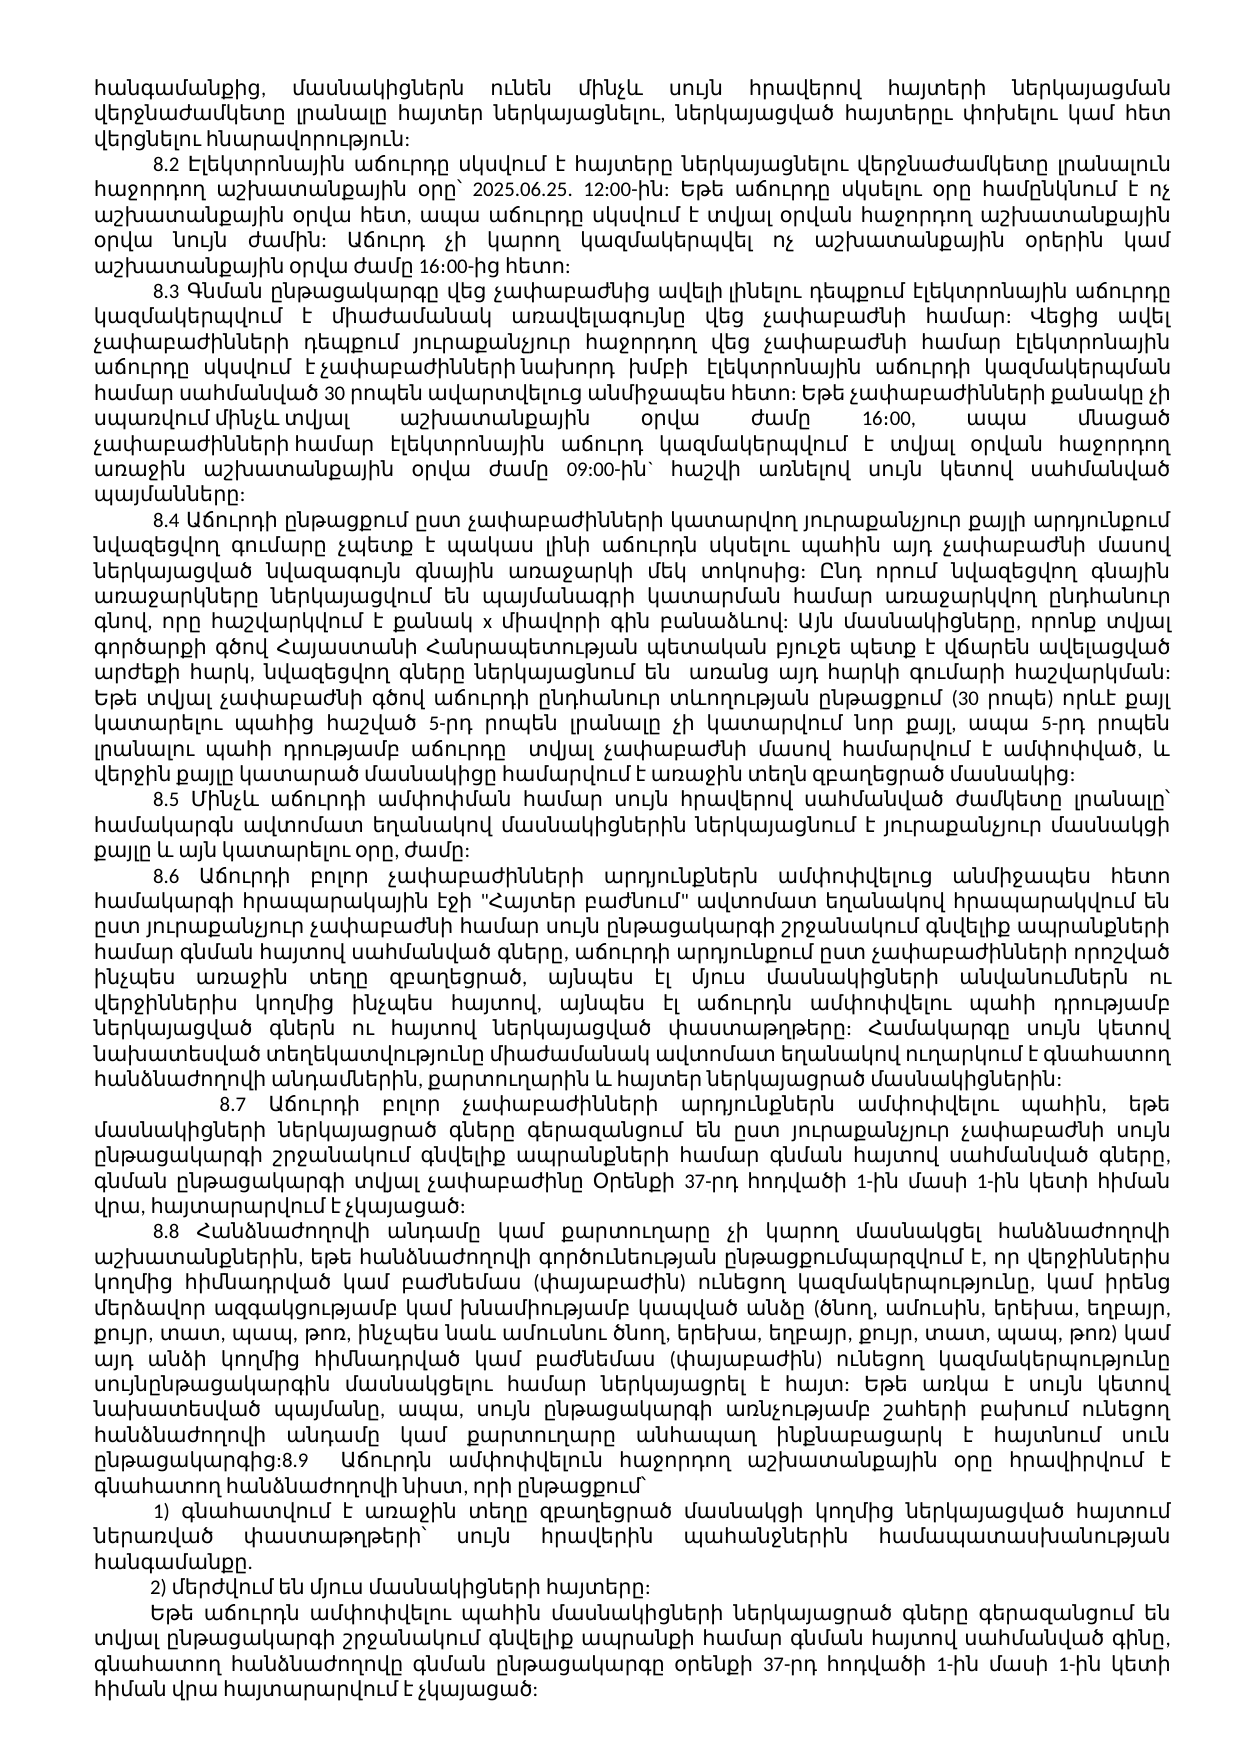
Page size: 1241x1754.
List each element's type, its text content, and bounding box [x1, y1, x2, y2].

text 1) գնահատվում է առաջին տեղը զբաղեցրած մասնակցի կողմից ներկայացված հայտում ներառված փաստաթղթերի՝ սույն հրավերին պահանջներին համապատասխանության հանգամանքը. [94, 1498, 1171, 1574]
text 8.5 Մինչև աճուրդի ամփոփման համար սույն հրավերով սահմանված ժամկետը լրանալը՝ համակարգն ավտոմատ եղանակով մասնակիցներին ներկայացնում է յուրաքանչյուր մասնակցի քայլը և այն կատարելու օրը, ժամը: [94, 787, 1171, 863]
text 2) մերժվում են մյուս մասնակիցների հայտերը: [94, 1574, 1171, 1600]
text 8.6 Աճուրդի բոլոր չափաբաժինների արդյունքներն ամփոփվելուց անմիջապես հետո համակարգի հրապարակային էջի "Հայտեր բաժնում" ավտոմատ եղանակով հրապարակվում են ըստ յուրաքանչյուր չափաբաժնի համար սույն ընթացակարգի շրջանակում գնվելիք ապրանքների համար գնման հայտով սահմանված գները, աճուրդի արդյունքում ըստ չափաբաժինների որոշված ինչպես առաջին տեղը զբաղեցրած, այնպես էլ մյուս մասնակիցների անվանումներն ու վերջիններիս կողմից ինչպես հայտով, այնպես էլ աճուրդն ամփոփվելու պահի դրությամբ ներկայացված գներն ու հայտով ներկայացված փաստաթղթերը: Համակարգը սույն կետով նախատեսված տեղեկատվությունը միաժամանակ ավտոմատ եղանակով ուղարկում է գնահատող հանձնաժողովի անդամներին, քարտուղարին և հայտեր ներկայացրած մասնակիցներին: [94, 863, 1171, 1092]
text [94, 75, 1171, 151]
text 8.4 Աճուրդի ընթացքում ըստ չափաբաժինների կատարվող յուրաքանչյուր քայլի արդյունքում նվազեցվող գումարը չպետք է պակաս լինի աճուրդն սկսելու պահին այդ չափաբաժնի մասով ներկայացված նվազագույն գնային առաջարկի մեկ տոկոսից: Ընդ որում նվազեցվող գնային առաջարկները ներկայացվում են պայմանագրի կատարման համար առաջարկվող ընդհանուր գնով, որը հաշվարկվում է քանակ x միավորի գին բանաձևով: Այն մասնակիցները, որոնք տվյալ գործարքի գծով Հայաստանի Հանրապետության պետական բյուջե պետք է վճարեն ավելացված արժեքի հարկ, նվազեցվող գները ներկայացնում են առանց այդ հարկի գումարի հաշվարկման: Եթե տվյալ չափաբաժնի գծով աճուրդի ընդհանուր տևողության ընթացքում (30 րոպե) որևէ քայլ կատարելու պահից հաշված 5-րդ րոպեն լրանալը չի կատարվում նոր քայլ, ապա 5-րդ րոպեն լրանալու պահի դրությամբ աճուրդը տվյալ չափաբաժնի մասով համարվում է ամփոփված, և վերջին քայլը կատարած մասնակիցը համարվում է առաջին տեղն զբաղեցրած մասնակից: [94, 507, 1171, 787]
text Եթե աճուրդն ամփոփվելու պահին մասնակիցների ներկայացրած գները գերազանցում են տվյալ ընթացակարգի շրջանակում գնվելիք ապրանքի համար գնման հայտով սահմանված գինը, գնահատող հանձնաժողովը գնման ընթացակարգը օրենքի 37-րդ հոդվածի 1-ին մասի 1-ին կետի հիման վրա հայտարարվում է չկայացած: [94, 1600, 1171, 1702]
text 8.8 Հանձնաժողովի անդամը կամ քարտուղարը չի կարող մասնակցել հանձնաժողովի աշխատանքներին, եթե հանձնաժողովի գործունեության ընթացքումպարզվում է, որ վերջիններիս կողմից հիմնադրված կամ բաժնեմաս (փայաբաժին) ունեցող կազմակերպությունը, կամ իրենց մերձավոր ազգակցությամբ կամ խնամիությամբ կապված անձը (ծնող, ամուսին, երեխա, եղբայր, քույր, տատ, պապ, թոռ, ինչպես նաև ամուսնու ծնող, երեխա, եղբայր, քույր, տատ, պապ, թոռ) կամ այդ անձի կողմից հիմնադրված կամ բաժնեմաս (փայաբաժին) ունեցող կազմակերպությունը սույնընթացակարգին մասնակցելու համար ներկայացրել է հայտ: Եթե առկա է սույն կետով նախատեսված պայմանը, ապա, սույն ընթացակարգի առնչությամբ շահերի բախում ունեցող հանձնաժողովի անդամը կամ քարտուղարը անհապաղ ինքնաբացարկ է հայտնում սուն ընթացակարգից:8.9 Աճուրդն ամփոփվելուն հաջորդող աշխատանքային օրը հրավիրվում է գնահատող հանձնաժողովի նիստ, որի ընթացքում՝ [94, 1219, 1171, 1498]
text 8.3 Գնման ընթացակարգը վեց չափաբաժնից ավելի լինելու դեպքում էլեկտրոնային աճուրդը կազմակերպվում է միաժամանակ առավելագույնը վեց չափաբաժնի համար: Վեցից ավել չափաբաժինների դեպքում յուրաքանչյուր հաջորդող վեց չափաբաժնի համար էլեկտրոնային աճուրդը սկսվում է չափաբաժինների նախորդ խմբի էլեկտրոնային աճուրդի կազմակերպման համար սահմանված 30 րոպեն ավարտվելուց անմիջապես հետո: Եթե չափաբաժինների քանակը չի սպառվում մինչև տվյալ աշխատանքային օրվա ժամը 16։00, ապա մնացած չափաբաժինների համար էլեկտրոնային աճուրդ կազմակերպվում է տվյալ օրվան հաջորդող առաջին աշխատանքային օրվա ժամը 09:00-ին` հաշվի առնելով սույն կետով սահմանված պայմանները: [94, 278, 1171, 507]
text 8.2 Էլեկտրոնային աճուրդը սկսվում է հայտերը ներկայացնելու վերջնաժամկետը լրանալուն հաջորդող աշխատանքային օրը՝ 2025.06.25. 12:00 -ին: Եթե աճուրդը սկսելու օրը համընկնում է ոչ աշխատանքային օրվա հետ, ապա աճուրդը սկսվում է տվյալ օրվան հաջորդող աշխատանքային օրվա նույն ժամին: Աճուրդ չի կարող կազմակերպվել ոչ աշխատանքային օրերին կամ աշխատանքային օրվա ժամը 16։00-ից հետո: [94, 151, 1171, 278]
text 8.7 Աճուրդի բոլոր չափաբաժինների արդյունքներն ամփոփվելու պահին, եթե մասնակիցների ներկայացրած գները գերազանցում են ըստ յուրաքանչյուր չափաբաժնի սույն ընթացակարգի շրջանակում գնվելիք ապրանքների համար գնման հայտով սահմանված գները, գնման ընթացակարգի տվյալ չափաբաժինը Օրենքի 37-րդ հոդվածի 1-ին մասի 1-ին կետի հիման վրա, հայտարարվում է չկայացած: [94, 1092, 1171, 1219]
